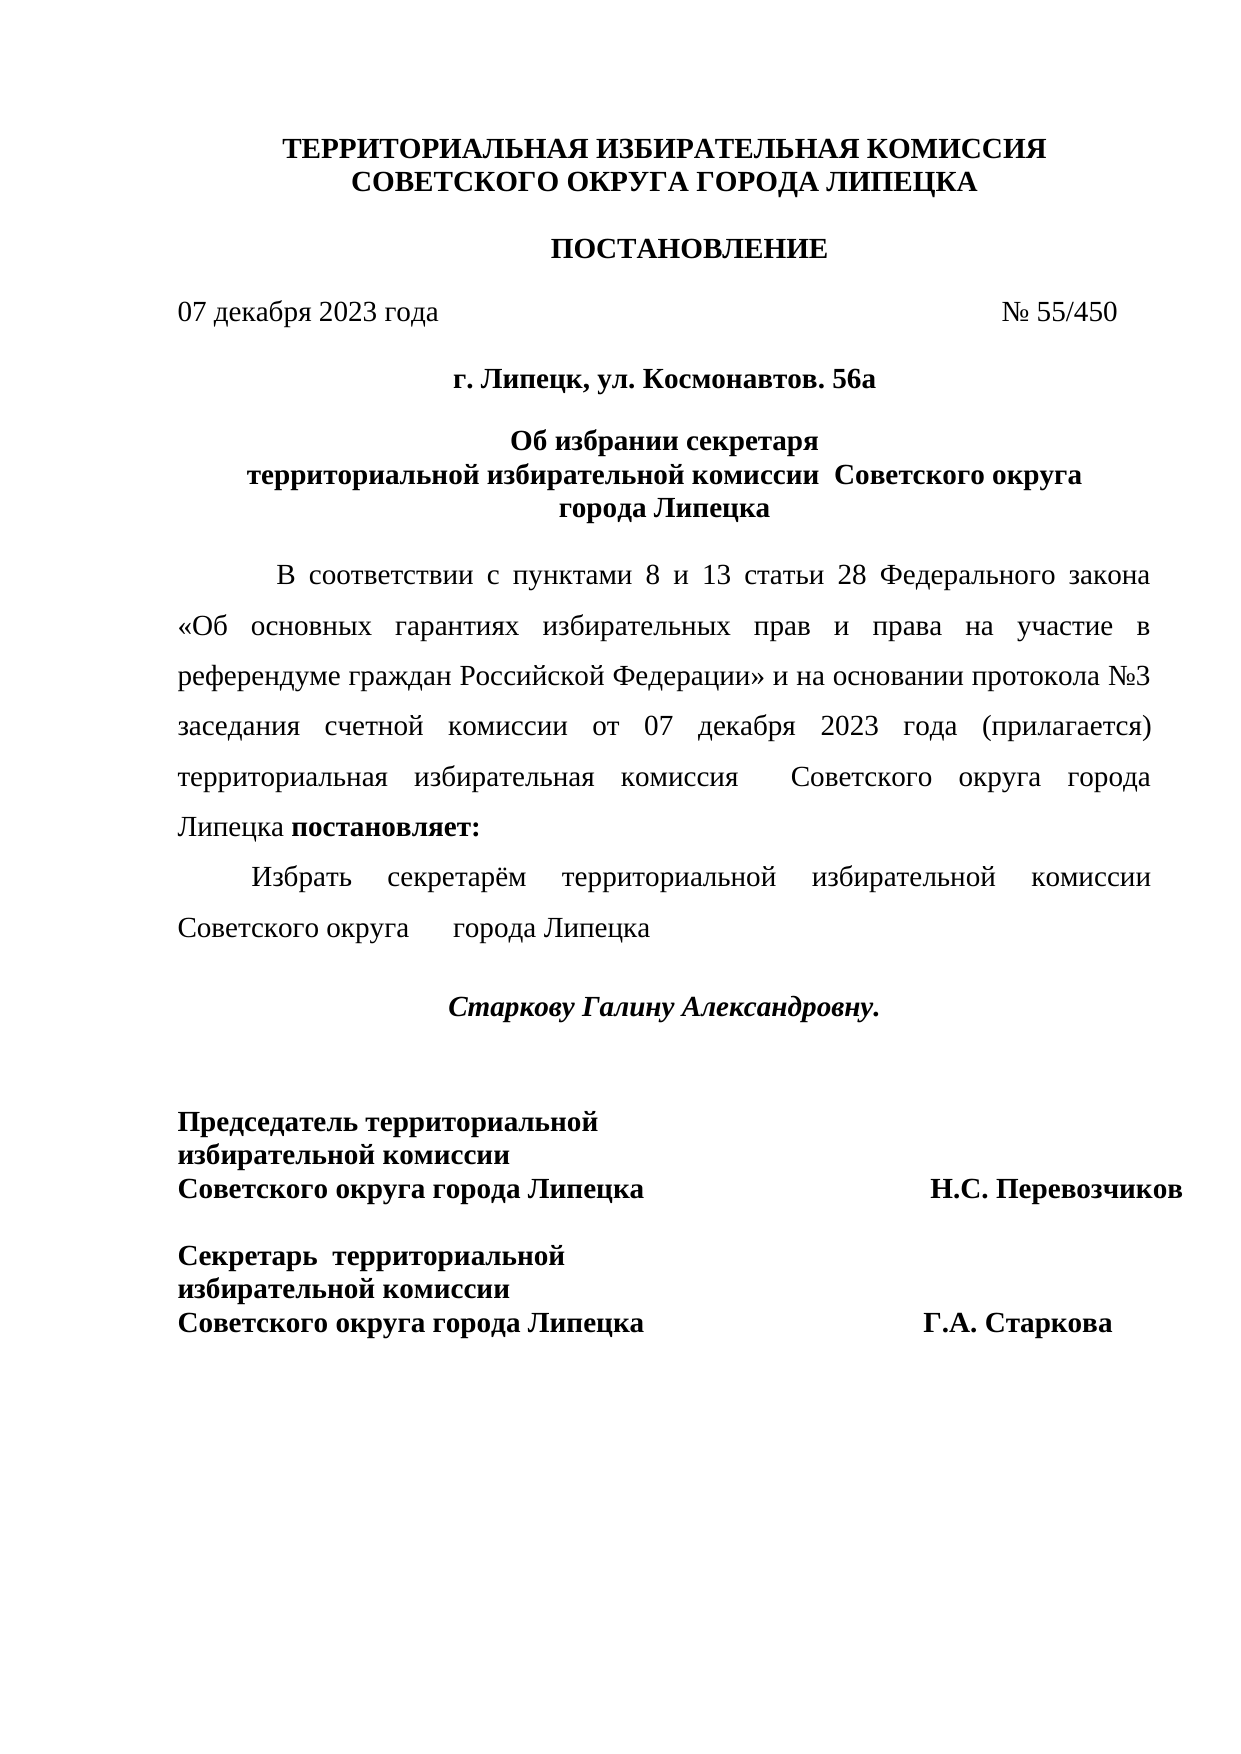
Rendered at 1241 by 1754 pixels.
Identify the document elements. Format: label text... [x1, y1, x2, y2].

text г. Липецк, ул. Космонавтов. 56а [177, 361, 1152, 394]
text Старкову Галину Александровну. [177, 989, 1152, 1022]
text ПОСТАНОВЛЕНИЕ [236, 232, 1152, 265]
text 07 декабря 2023 года № 55/450 [177, 294, 1152, 327]
text Избрать секретарём территориальной избирательной комиссии Советского округа города Липецка [177, 859, 1152, 943]
text Об избрании секретаря [177, 423, 1152, 457]
text В соответствии с пунктами 8 и 13 статьи 28 Федерального закона «Об основных гарантиях избирательных прав и права на участие в референдуме граждан Российской Федерации» и на основании протокола №3 заседания счетной комиссии от 07 декабря 2023 года (прилагается) территориальная избирательная комиссия Советского округа города Липецка постановляет: [177, 557, 1152, 843]
table_header Н.С. Перевозчиков Г.А. Старкова [721, 1104, 1190, 1338]
text СОВЕТСКОГО ОКРУГА ГОРОДА ЛИПЕЦКА [177, 164, 1152, 198]
text ТЕРРИТОРИАЛЬНАЯ ИЗБИРАТЕЛЬНАЯ КОМИССИЯ [177, 131, 1152, 164]
table_header Председатель территориальной избирательной комиссии Советского округа города Липецка Секретарь территориальной избирательной комиссии Советского округа города Липецка [170, 1104, 721, 1338]
text территориальной избирательной комиссии Советского округа города Липецка [177, 457, 1152, 524]
